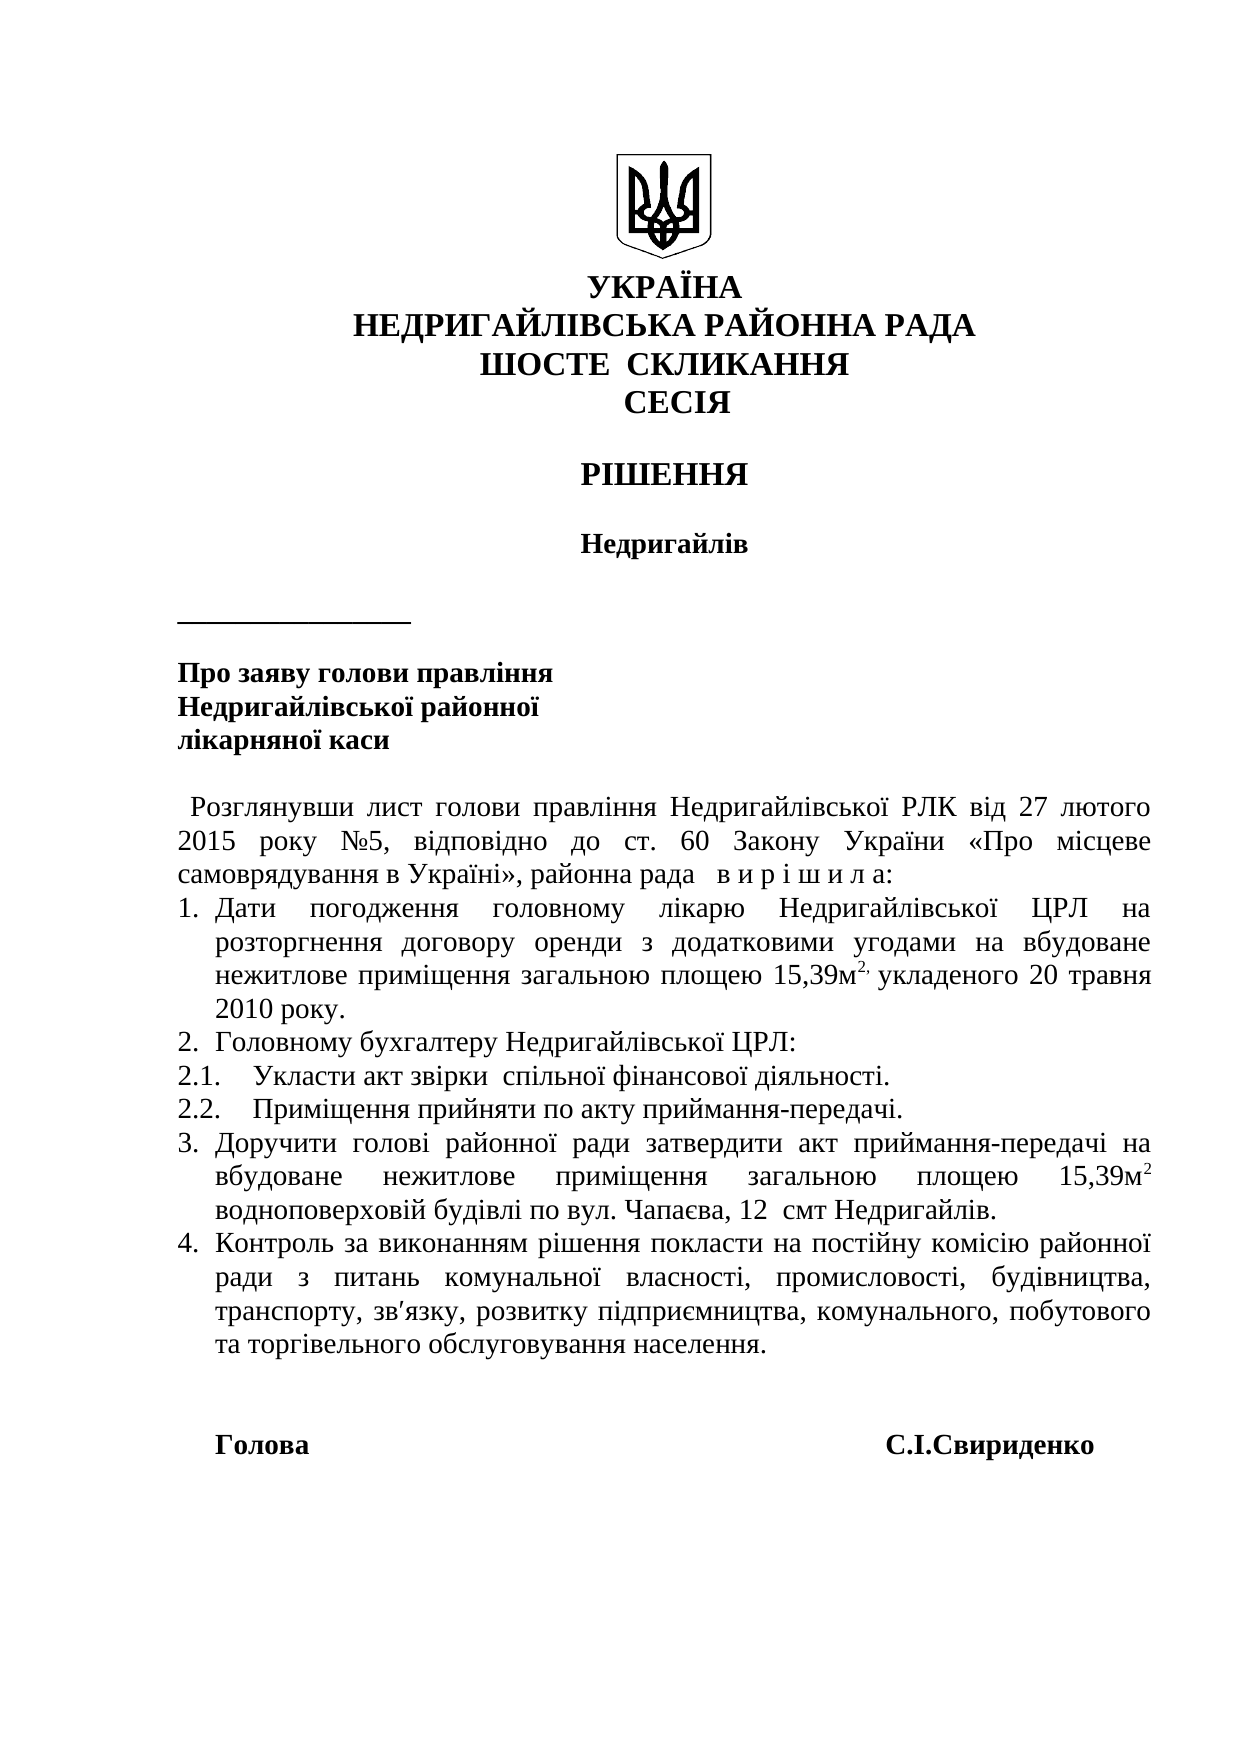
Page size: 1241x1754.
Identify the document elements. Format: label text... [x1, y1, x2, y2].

list Недригайлівської районної [177, 689, 1152, 722]
list Дати погодження головному лікарю Недригайлівської ЦРЛ на розторгнення договору оренди з додатковими угодами на вбудоване нежитлове приміщення загальною площею 15,39м2, укладеного 20 травня 2010 року. [177, 890, 1152, 1024]
list Укласти акт звірки спільної фінансової діяльності. [177, 1058, 1152, 1091]
text УКРАЇНА [177, 267, 1152, 306]
text НЕДРИГАЙЛІВСЬКА РАЙОННА РАДА [177, 306, 1152, 344]
list Доручити голові районної ради затвердити акт приймання-передачі на вбудоване нежитлове приміщення загальною площею 15,39м2 водноповерховій будівлі по вул. Чапаєва, 12 смт Недригайлів. [177, 1125, 1152, 1226]
text Розглянувши лист голови правління Недригайлівської РЛК від 27 лютого 2015 року №5, відповідно до ст. 60 Закону України «Про місцеве самоврядування в Україні», районна рада в и р і ш и л а: [177, 789, 1152, 890]
list Контроль за виконанням рішення покласти на постійну комісію районної ради з питань комунальної власності, промисловості, будівництва, транспорту, зв′язку, розвитку підприємництва, комунального, побутового та торгівельного обслуговування населення. [177, 1226, 1152, 1360]
list лікарняної каси [177, 722, 1152, 756]
text ШОСТЕ СКЛИКАННЯ [177, 344, 1152, 382]
list Головному бухгалтеру Недригайлівської ЦРЛ: [177, 1024, 1152, 1058]
text СЕСІЯ [177, 382, 1152, 421]
text РІШЕННЯ [177, 454, 1152, 492]
list Про заяву голови правління [177, 655, 1152, 689]
text ________________ [177, 593, 1152, 627]
text Недригайлів [177, 526, 1152, 559]
list Приміщення прийняти по акту приймання-передачі. [177, 1091, 1152, 1125]
list Голова С.І.Свириденко [215, 1427, 1152, 1460]
